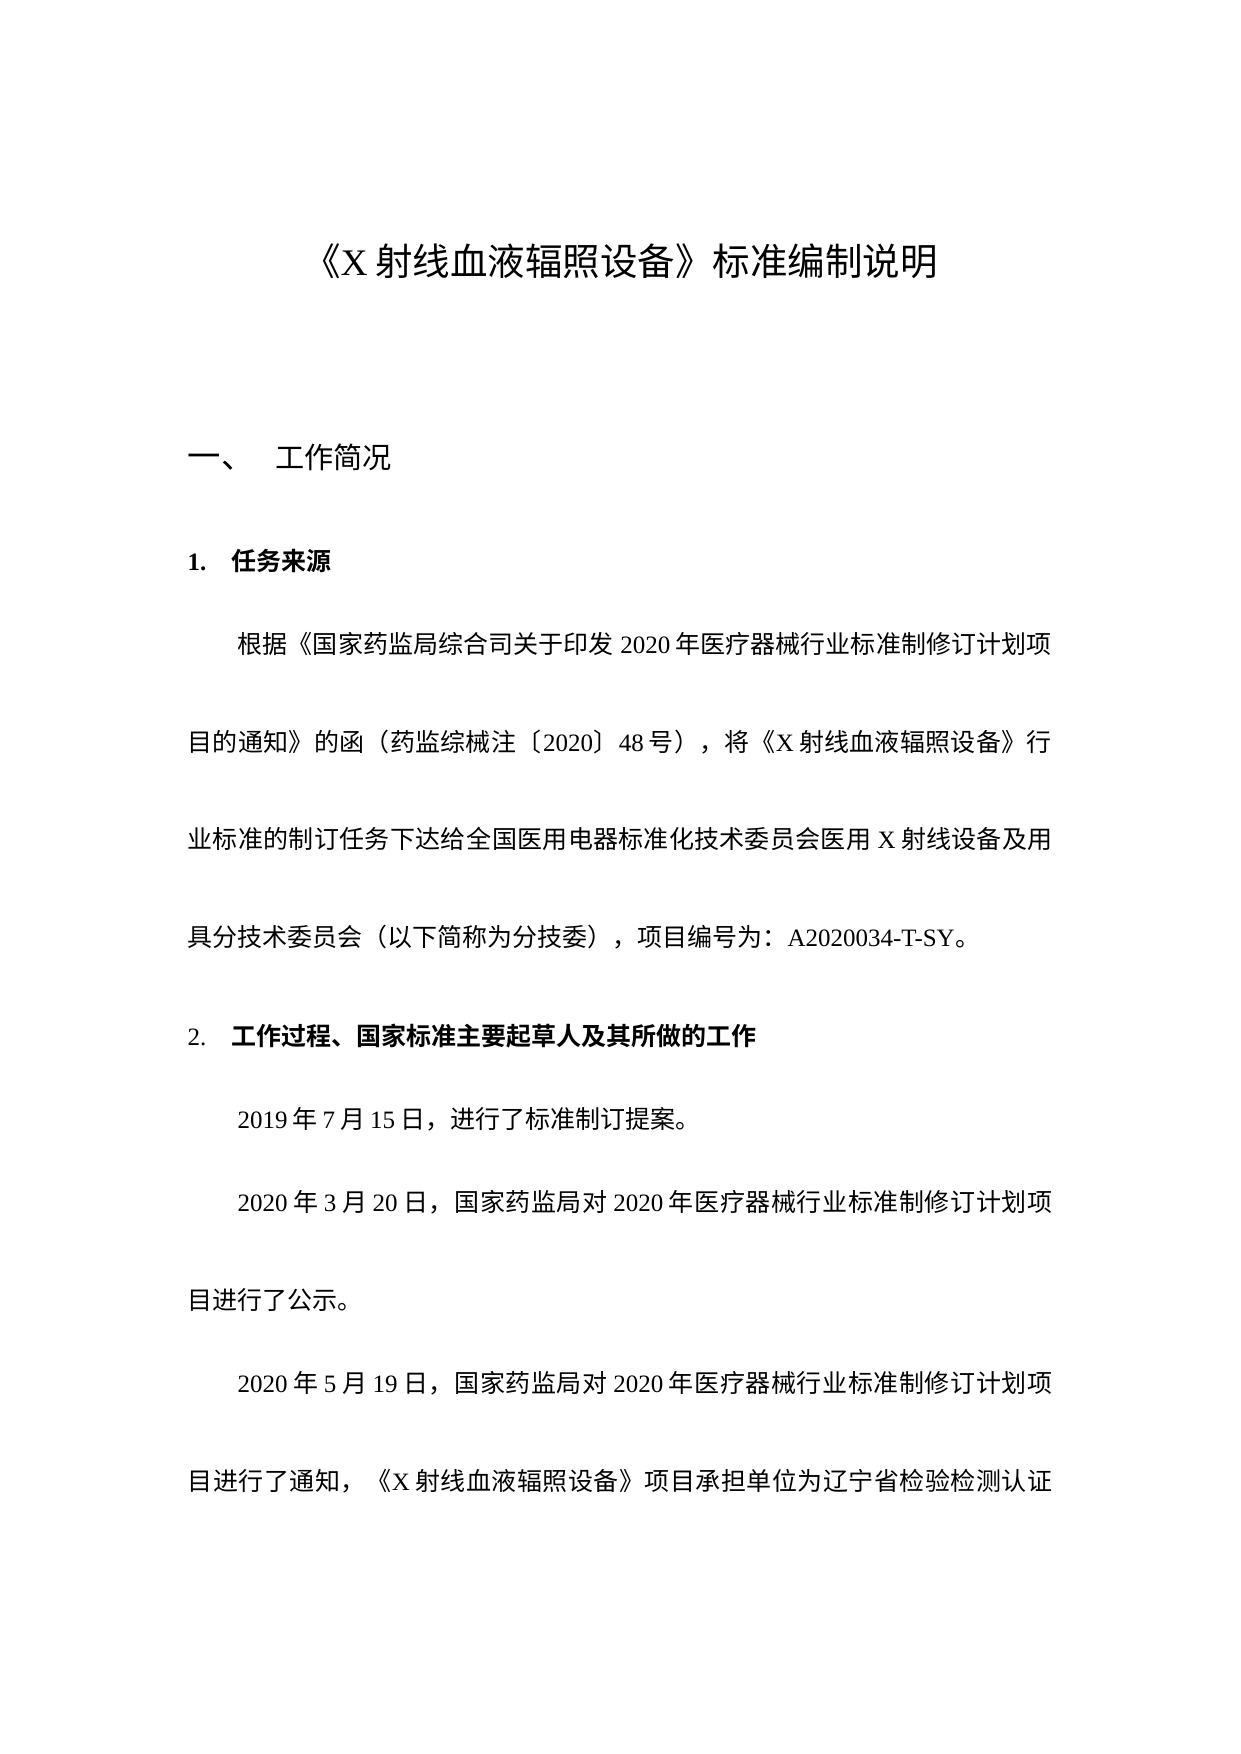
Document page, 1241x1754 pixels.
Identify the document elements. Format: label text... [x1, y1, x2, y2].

list 2019年7月15日，进行了标准制订提案。 [187, 1085, 1053, 1150]
list 工作过程、国家标准主要起草人及其所做的工作 [187, 1002, 1053, 1067]
list 根据《国家药监局综合司关于印发2020年医疗器械行业标准制修订计划项目的通知》的函（药监综械注〔2020〕48号），将《X射线血液辐照设备》行业标准的制订任务下达给全国医用电器标准化技术委员会医用X射线设备及用具分技术委员会（以下简称为分技委），项目编号为：A2020034-T-SY。 [187, 610, 1053, 968]
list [187, 1349, 1053, 1512]
list 2020年3月20日，国家药监局对2020年医疗器械行业标准制修订计划项目进行了公示。 [187, 1168, 1053, 1331]
text 《X射线血液辐照设备》标准编制说明 [187, 227, 1053, 292]
list 工作简况 [187, 422, 1053, 487]
list 任务来源 [187, 527, 1053, 592]
